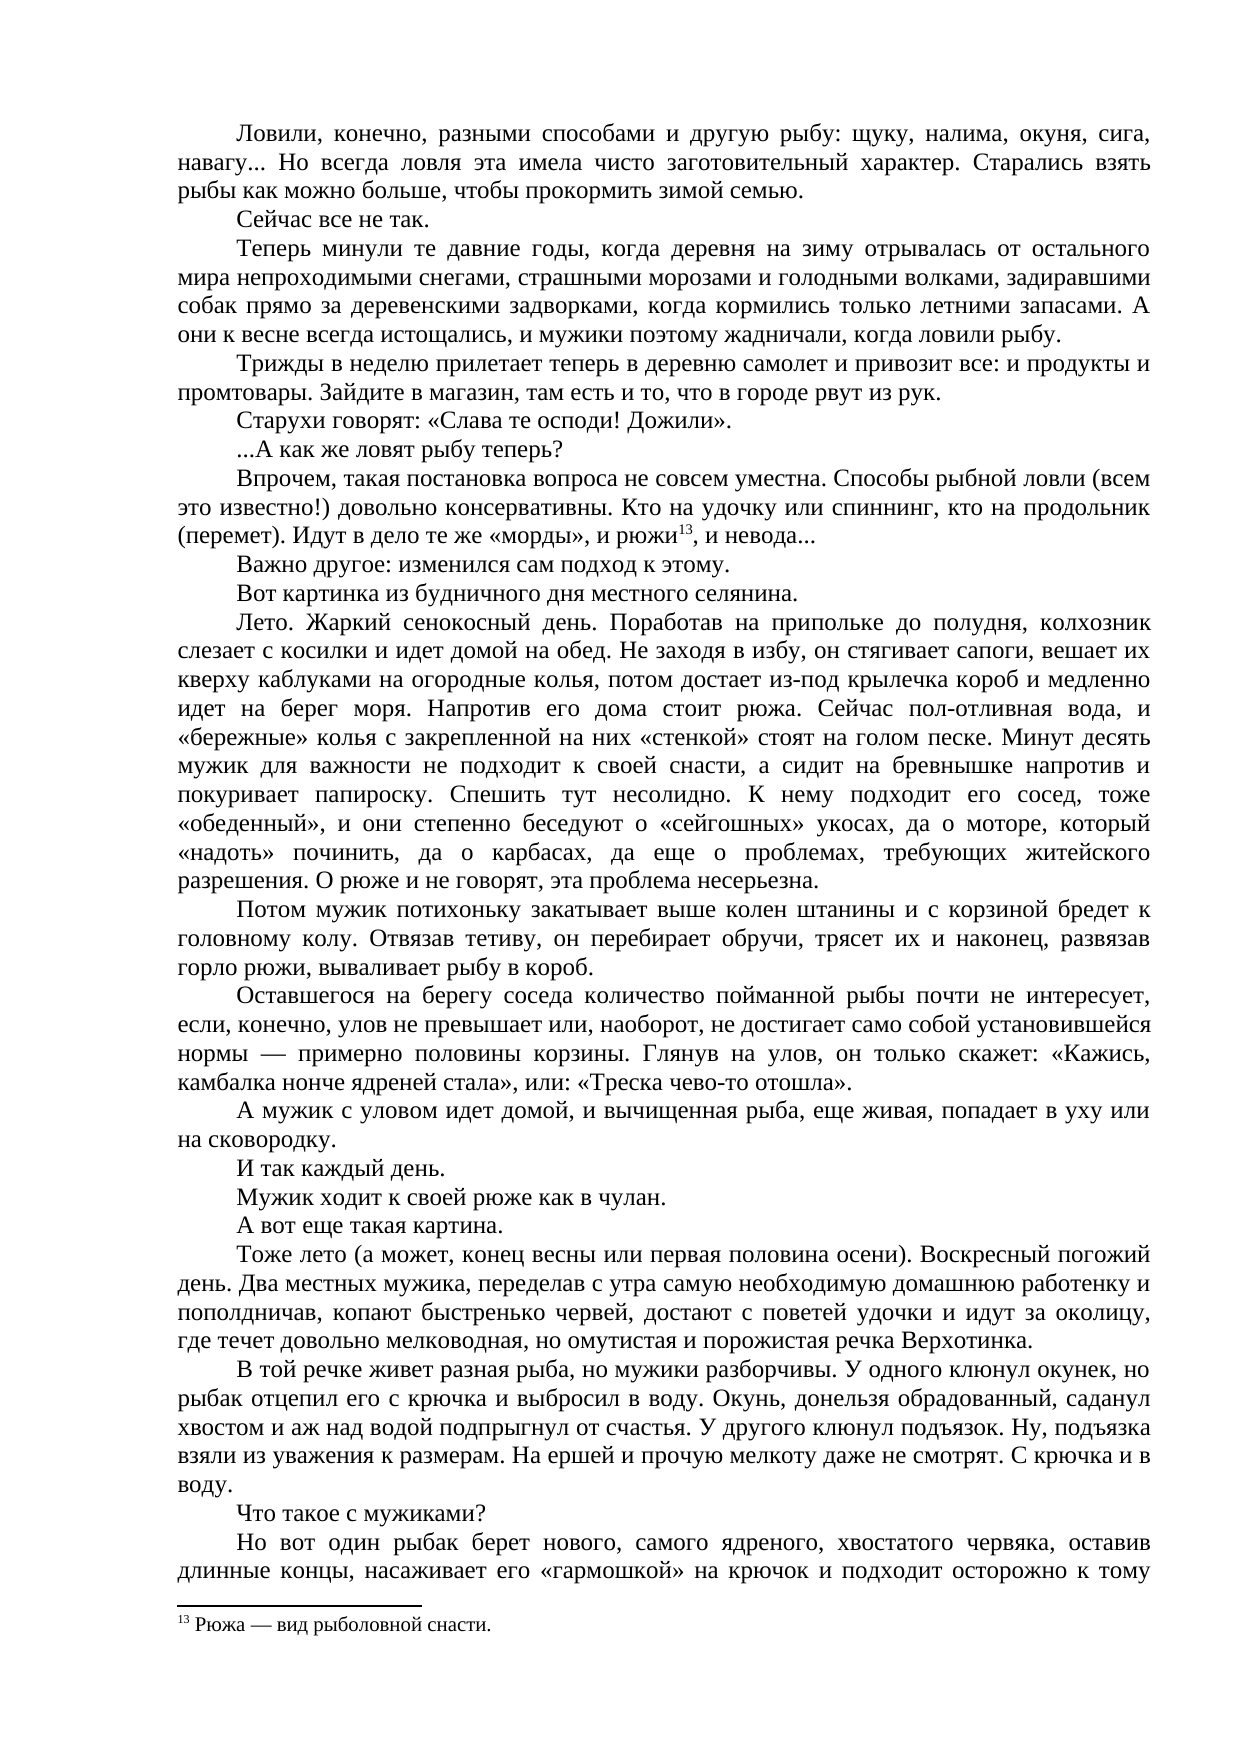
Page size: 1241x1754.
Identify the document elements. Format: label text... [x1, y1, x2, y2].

text Теперь минули те давние годы, когда деревня на зиму отрывалась от остального мира непроходимыми снегами, страшными морозами и голодными волками, задиравшими собак прямо за деревенскими задворками, когда кормились только летними запасами. А они к весне всегда истощались, и мужики поэтому жадничали, когда ловили рыбу. [177, 233, 1152, 348]
text Впрочем, такая постановка вопроса не совсем уместна. Способы рыбной ловли (всем это известно!) довольно консервативны. Кто на удочку или спиннинг, кто на продольник (перемет). Идут в дело те же «морды», и рюжи, и невода... [177, 463, 1152, 549]
text Оставшегося на берегу соседа количество пойманной рыбы почти не интересует, если, конечно, улов не превышает или, наоборот, не достигает само собой установившейся нормы — примерно половины корзины. Глянув на улов, он только скажет: «Кажись, камбалка нонче ядреней стала», или: «Треска чево-то отошла». [177, 981, 1152, 1096]
text Ловили, конечно, разными способами и другую рыбу: щуку, налима, окуня, сига, навагу... Но всегда ловля эта имела чисто заготовительный характер. Старались взять рыбы как можно больше, чтобы прокормить зимой семью. [177, 118, 1152, 204]
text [177, 1527, 1152, 1584]
text И так каждый день. [177, 1153, 1152, 1182]
text Лето. Жаркий сенокосный день. Поработав на припольке до полудня, колхозник слезает с косилки и идет домой на обед. Не заходя в избу, он стягивает сапоги, вешает их кверху каблуками на огородные колья, потом достает из-под крылечка короб и медленно идет на берег моря. Напротив его дома стоит рюжа. Сейчас пол-отливная вода, и «бережные» колья с закрепленной на них «стенкой» стоят на голом песке. Минут десять мужик для важности не подходит к своей снасти, а сидит на бревнышке напротив и покуривает папироску. Спешить тут несолидно. К нему подходит его сосед, тоже «обеденный», и они степенно беседуют о «сейгошных» укосах, да о моторе, который «надоть» починить, да о карбасах, да еще о проблемах, требующих житейского разрешения. О рюже и не говорят, эта проблема несерьезна. [177, 607, 1152, 894]
text Вот картинка из будничного дня местного селянина. [177, 578, 1152, 607]
text А мужик с уловом идет домой, и вычищенная рыба, еще живая, попадает в уху или на сковородку. [177, 1096, 1152, 1153]
text Мужик ходит к своей рюже как в чулан. [177, 1182, 1152, 1211]
text Потом мужик потихоньку закатывает выше колен штанины и с корзиной бредет к головному колу. Отвязав тетиву, он перебирает обручи, трясет их и наконец, развязав горло рюжи, вываливает рыбу в короб. [177, 894, 1152, 981]
text А вот еще такая картина. [177, 1211, 1152, 1239]
text В той речке живет разная рыба, но мужики разборчивы. У одного клюнул окунек, но рыбак отцепил его с крючка и выбросил в воду. Окунь, донельзя обрадованный, саданул хвостом и аж над водой подпрыгнул от счастья. У другого клюнул подъязок. Ну, подъязка взяли из уважения к размерам. На ершей и прочую мелкоту даже не смотрят. С крючка и в воду. [177, 1354, 1152, 1498]
text Сейчас все не так. [177, 204, 1152, 233]
text Важно другое: изменился сам подход к этому. [177, 549, 1152, 578]
text ...А как же ловят рыбу теперь? [177, 434, 1152, 463]
text Что такое с мужиками? [177, 1498, 1152, 1527]
text Тоже лето (а может, конец весны или первая половина осени). Воскресный погожий день. Два местных мужика, переделав с утра самую необходимую домашнюю работенку и пополдничав, копают быстренько червей, достают с поветей удочки и идут за околицу, где течет довольно мелководная, но омутистая и порожистая речка Верхотинка. [177, 1239, 1152, 1354]
text Трижды в неделю прилетает теперь в деревню самолет и привозит все: и продукты и промтовары. Зайдите в магазин, там есть и то, что в городе рвут из рук. [177, 348, 1152, 406]
text Старухи говорят: «Слава те осподи! Дожили». [177, 406, 1152, 434]
